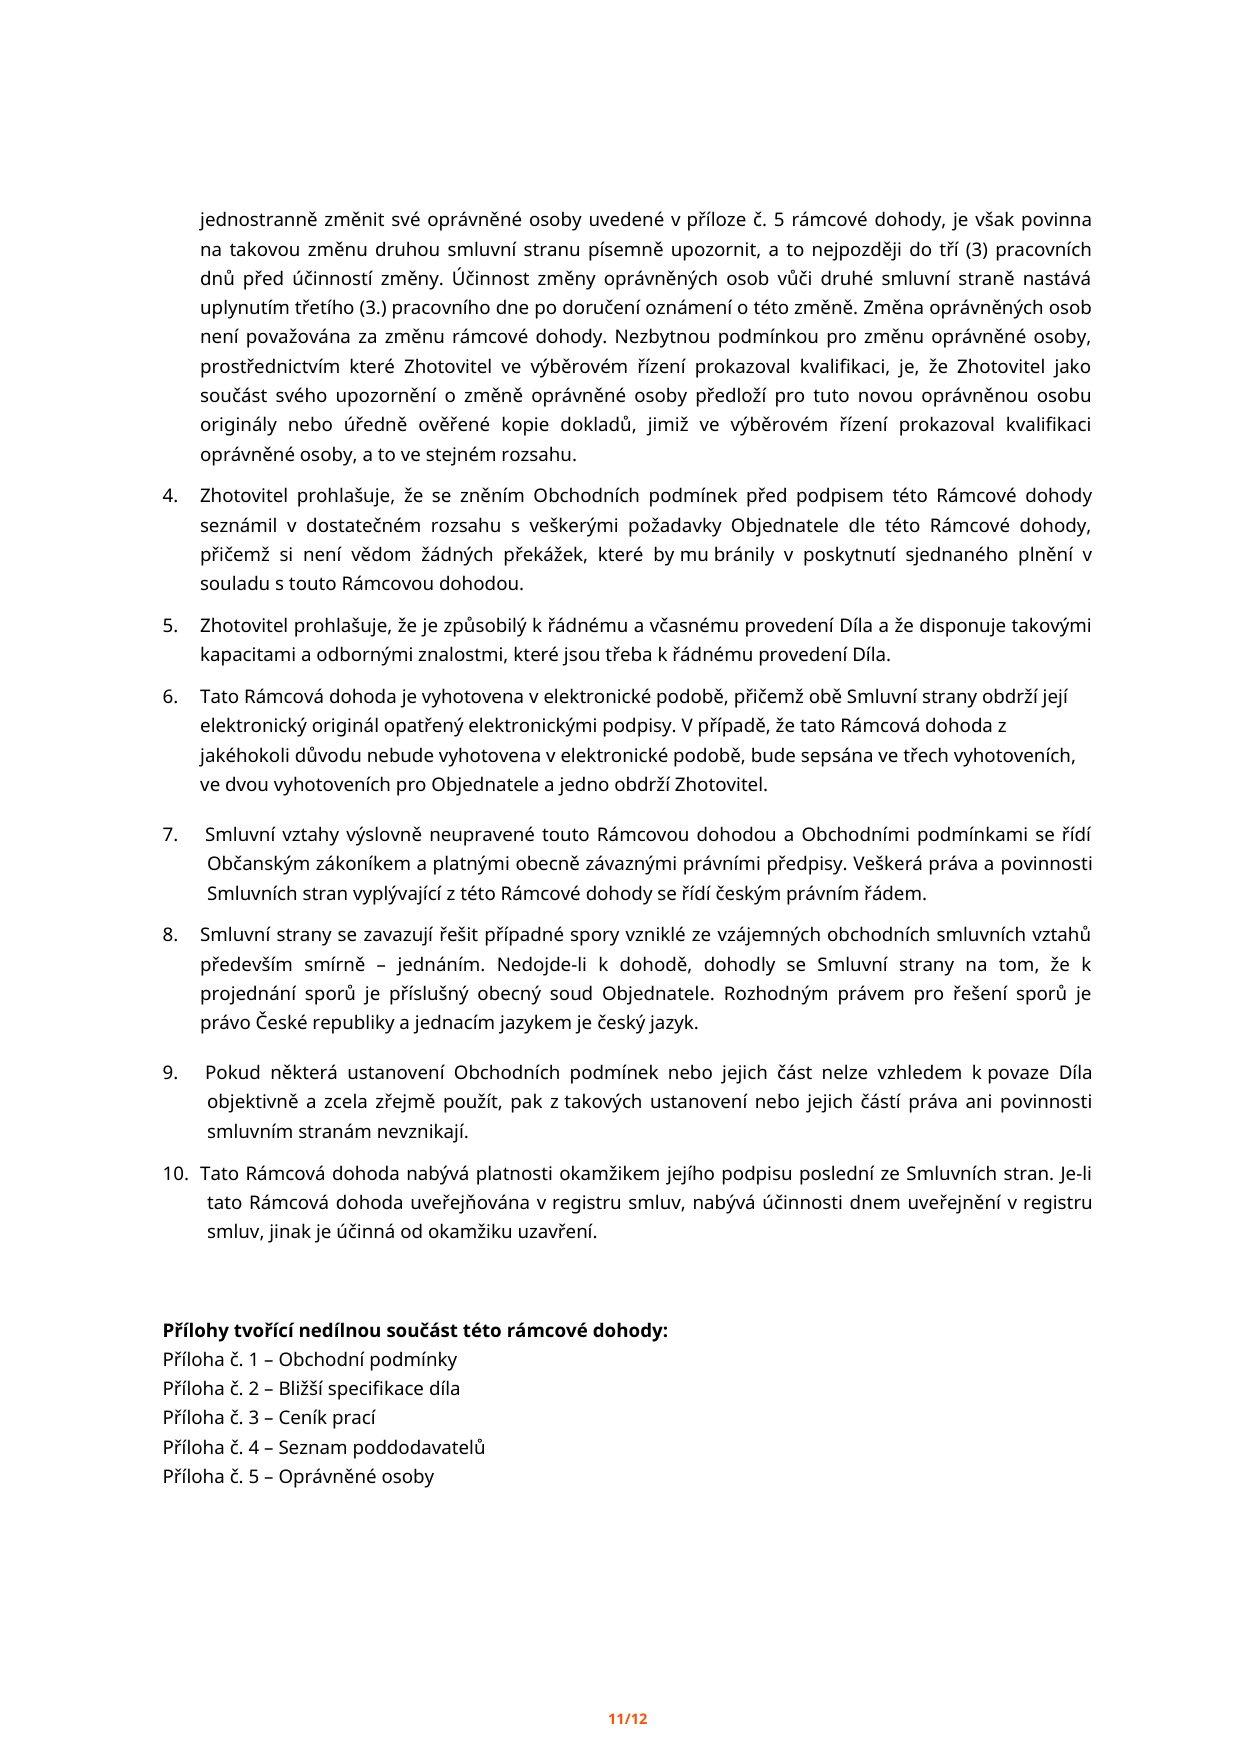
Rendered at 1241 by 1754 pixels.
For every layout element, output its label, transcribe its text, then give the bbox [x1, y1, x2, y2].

list Zhotovitel prohlašuje, že se zněním Obchodních podmínek před podpisem této Rámcové dohody seznámil v dostatečném rozsahu s veškerými požadavky Objednatele dle této Rámcové dohody, přičemž si není vědom žádných překážek, které by mu bránily v poskytnutí sjednaného plnění v souladu s touto Rámcovou dohodou. [162, 483, 1093, 596]
text Příloha č. 5 – Oprávněné osoby [162, 1463, 1095, 1489]
text Přílohy tvořící nedílnou součást této rámcové dohody: [162, 1317, 1095, 1342]
text Příloha č. 4 – Seznam poddodavatelů [162, 1434, 1095, 1459]
list Pokud některá ustanovení Obchodních podmínek nebo jejich část nelze vzhledem k povaze Díla objektivně a zcela zřejmě použít, pak z takových ustanovení nebo jejich částí práva ani povinnosti smluvním stranám nevznikají. [162, 1059, 1093, 1143]
text Příloha č. 1 – Obchodní podmínky [162, 1346, 1095, 1372]
list Zhotovitel prohlašuje, že je způsobilý k řádnému a včasnému provedení Díla a že disponuje takovými kapacitami a odbornými znalostmi, které jsou třeba k řádnému provedení Díla. [162, 612, 1093, 667]
list Tato Rámcová dohoda nabývá platnosti okamžikem jejího podpisu poslední ze Smluvních stran. Je-li tato Rámcová dohoda uveřejňována v registru smluv, nabývá účinnosti dnem uveřejnění v registru smluv, jinak je účinná od okamžiku uzavření. [162, 1160, 1093, 1244]
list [162, 207, 1093, 466]
list Tato Rámcová dohoda je vyhotovena v elektronické podobě, přičemž obě Smluvní strany obdrží její elektronický originál opatřený elektronickými podpisy. V případě, že tato Rámcová dohoda z jakéhokoli důvodu nebude vyhotovena v elektronické podobě, bude sepsána ve třech vyhotoveních, ve dvou vyhotoveních pro Objednatele a jedno obdrží Zhotovitel. [162, 683, 1093, 797]
text Příloha č. 3 – Ceník prací [162, 1405, 1095, 1430]
text Příloha č. 2 – Bližší specifikace díla [162, 1375, 1095, 1401]
list Smluvní strany se zavazují řešit případné spory vzniklé ze vzájemných obchodních smluvních vztahů především smírně – jednáním. Nedojde-li k dohodě, dohodly se Smluvní strany na tom, že k projednání sporů je příslušný obecný soud Objednatele. Rozhodným právem pro řešení sporů je právo České republiky a jednacím jazykem je český jazyk. [162, 922, 1093, 1035]
list Smluvní vztahy výslovně neupravené touto Rámcovou dohodou a Obchodními podmínkami se řídí Občanským zákoníkem a platnými obecně závaznými právními předpisy. Veškerá práva a povinnosti Smluvních stran vyplývající z této Rámcové dohody se řídí českým právním řádem. [162, 821, 1093, 905]
